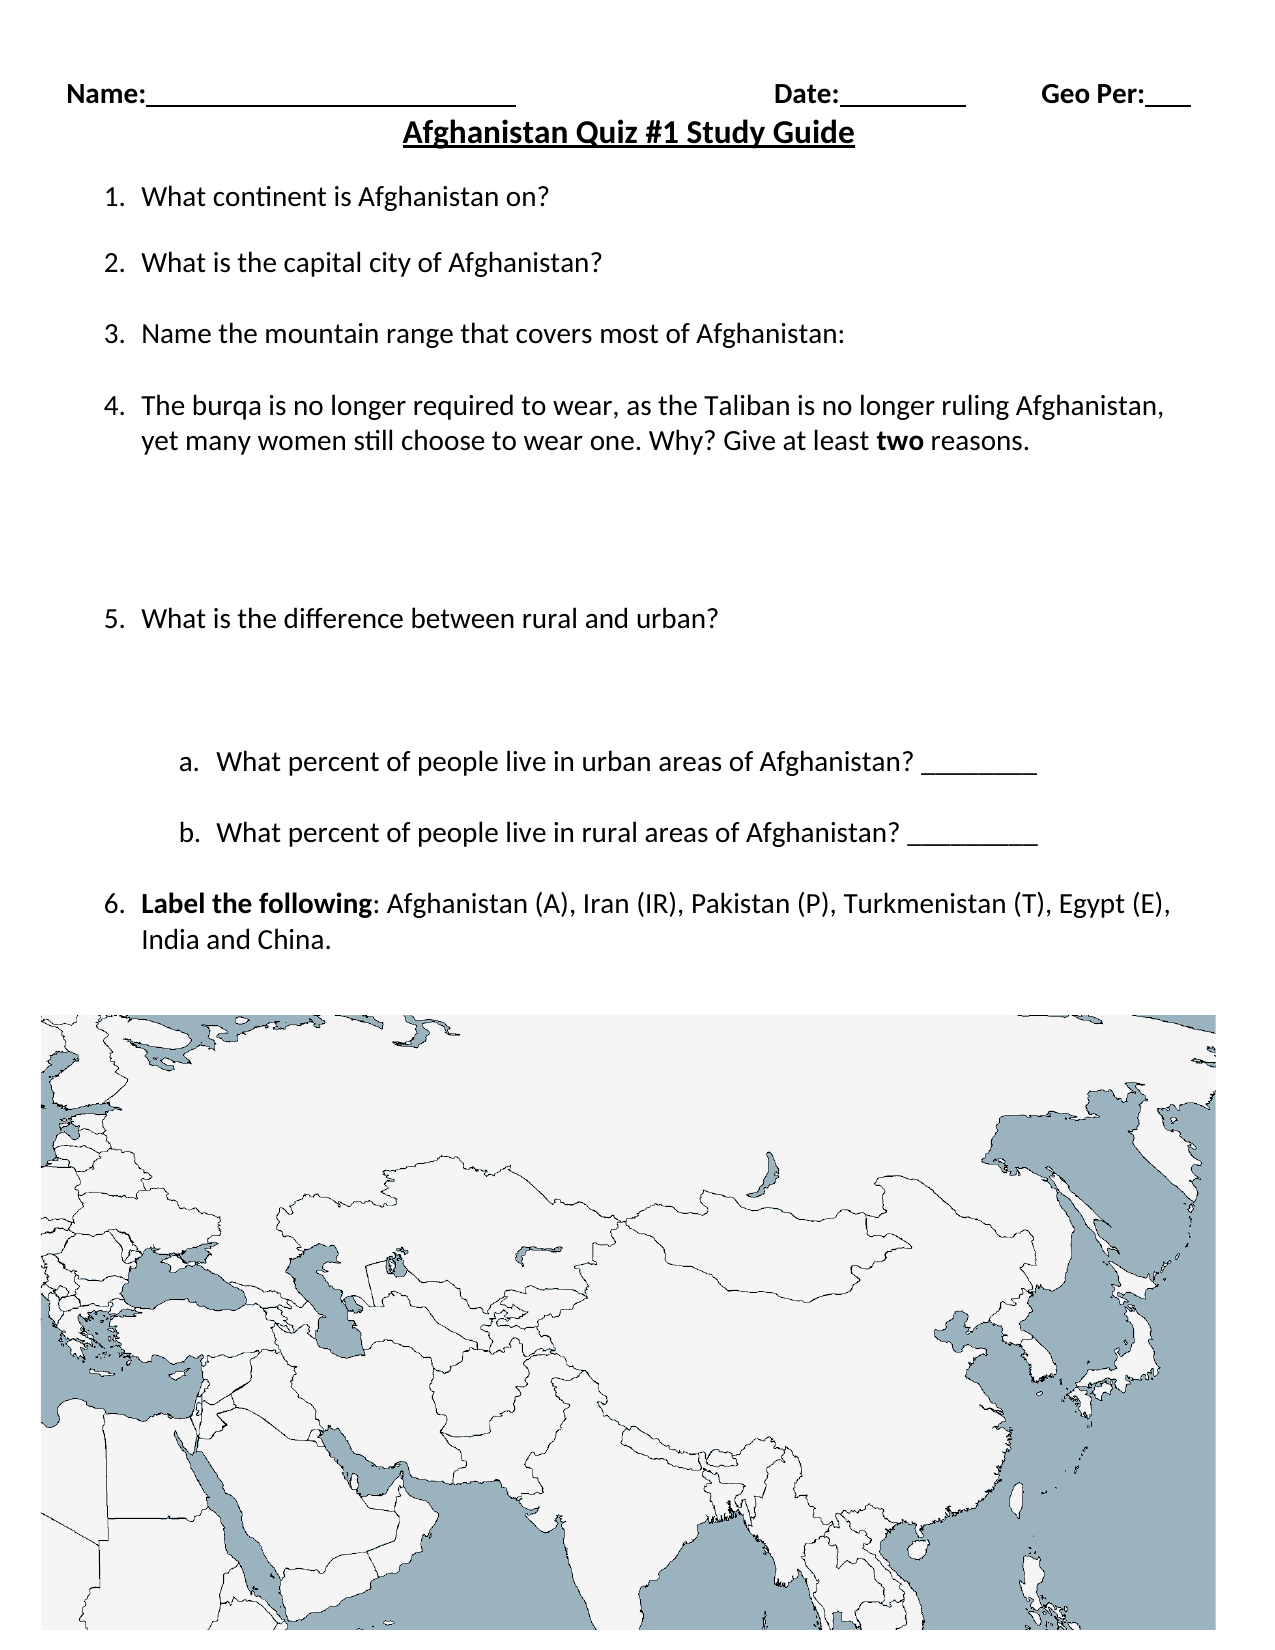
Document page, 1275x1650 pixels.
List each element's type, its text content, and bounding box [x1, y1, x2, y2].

list Label the following: Afghanistan (A), Iran (IR), Pakistan (P), Turkmenistan (T), Egypt (E), India and China. [103, 886, 1191, 957]
list What percent of people live in urban areas of Afghanistan? ________ [178, 743, 1191, 779]
text Name: Date: Geo Per: [66, 75, 1191, 111]
list What is the capital city of Afghanistan? [103, 244, 1191, 280]
list What continent is Afghanistan on? [103, 178, 1191, 214]
list The burqa is no longer required to wear, as the Taliban is no longer ruling Afghanistan, yet many women still choose to wear one. Why? Give at least two reasons. [103, 387, 1191, 458]
list What is the difference between rural and urban? [103, 601, 1191, 636]
list Name the mountain range that covers most of Afghanistan: [103, 316, 1191, 351]
text Afghanistan Quiz #1 Study Guide [66, 111, 1191, 151]
picture [40, 1015, 1216, 1630]
list What percent of people live in rural areas of Afghanistan? _________ [178, 814, 1191, 850]
